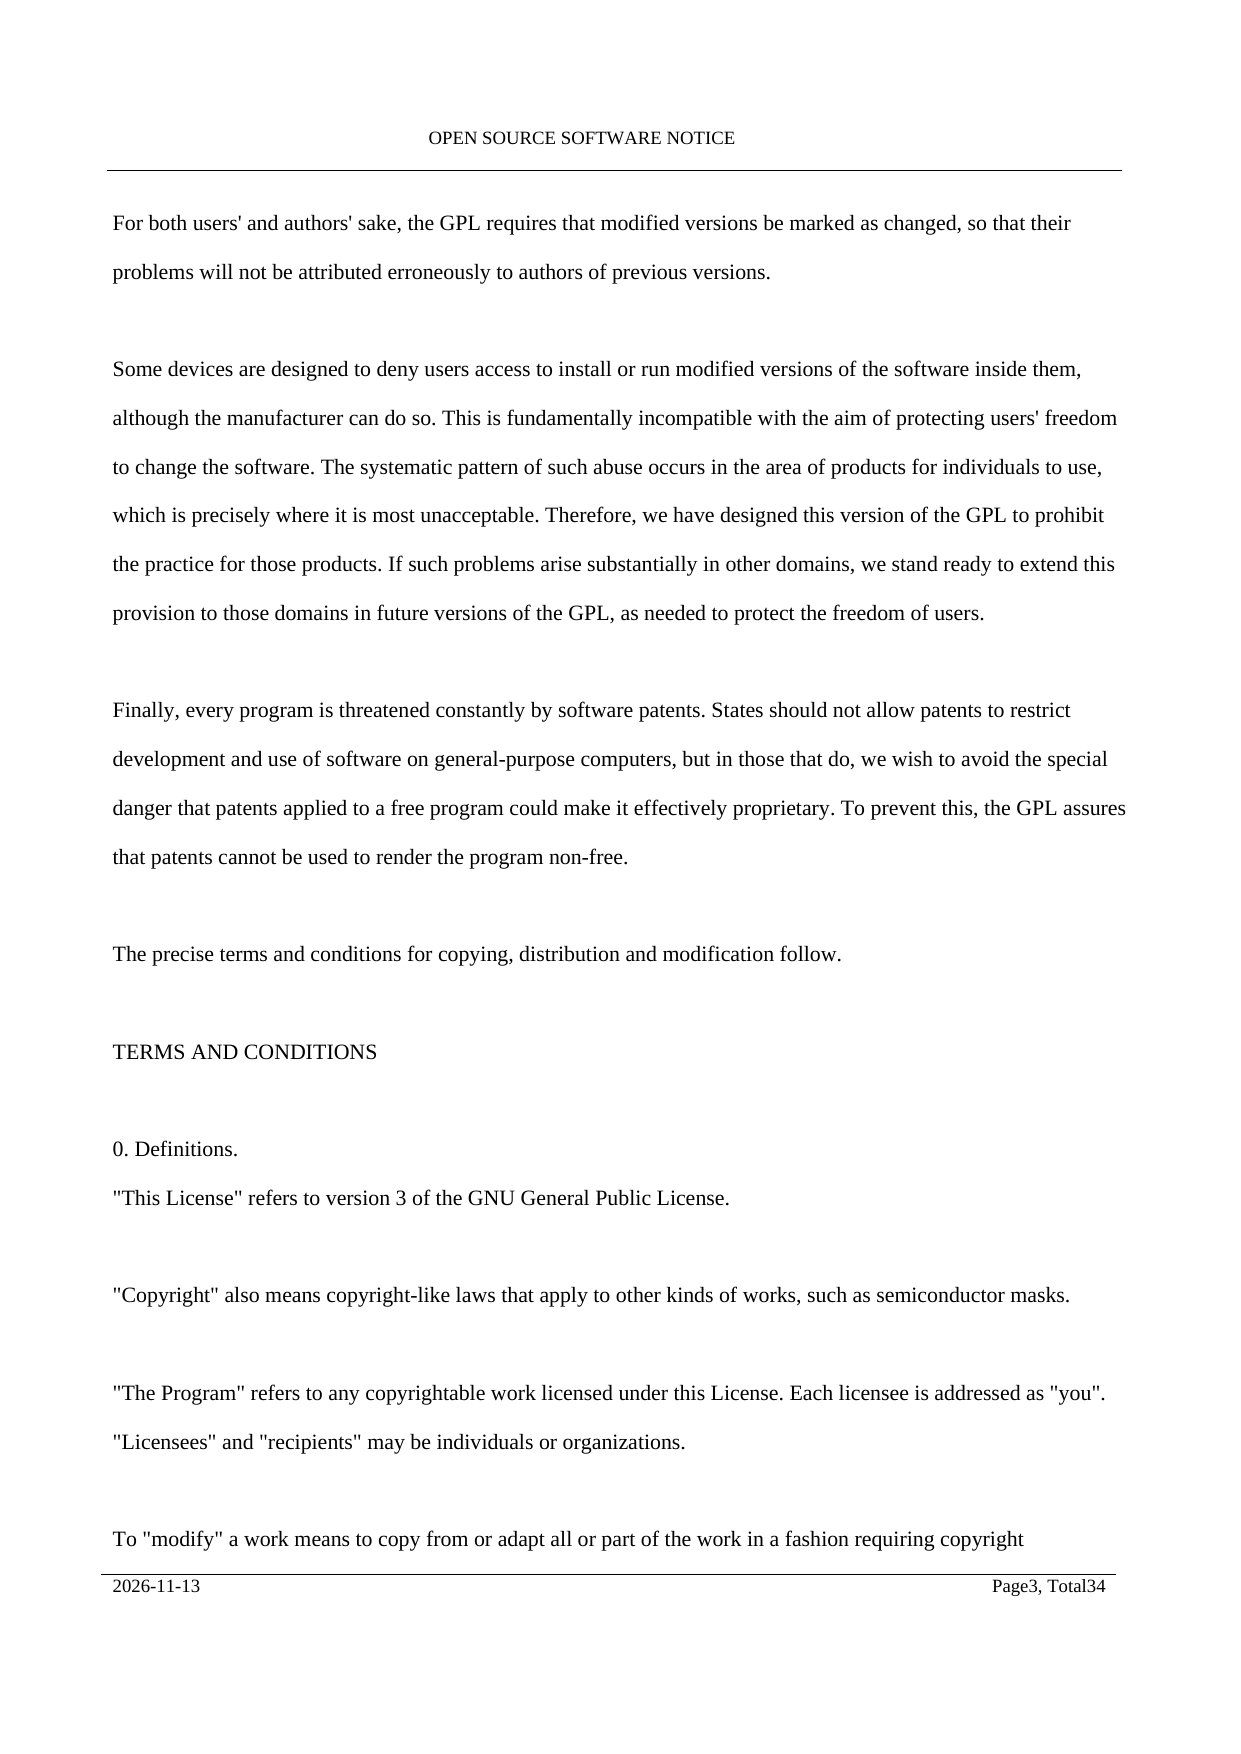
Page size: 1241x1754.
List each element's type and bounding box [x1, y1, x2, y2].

text [112, 206, 1128, 1555]
